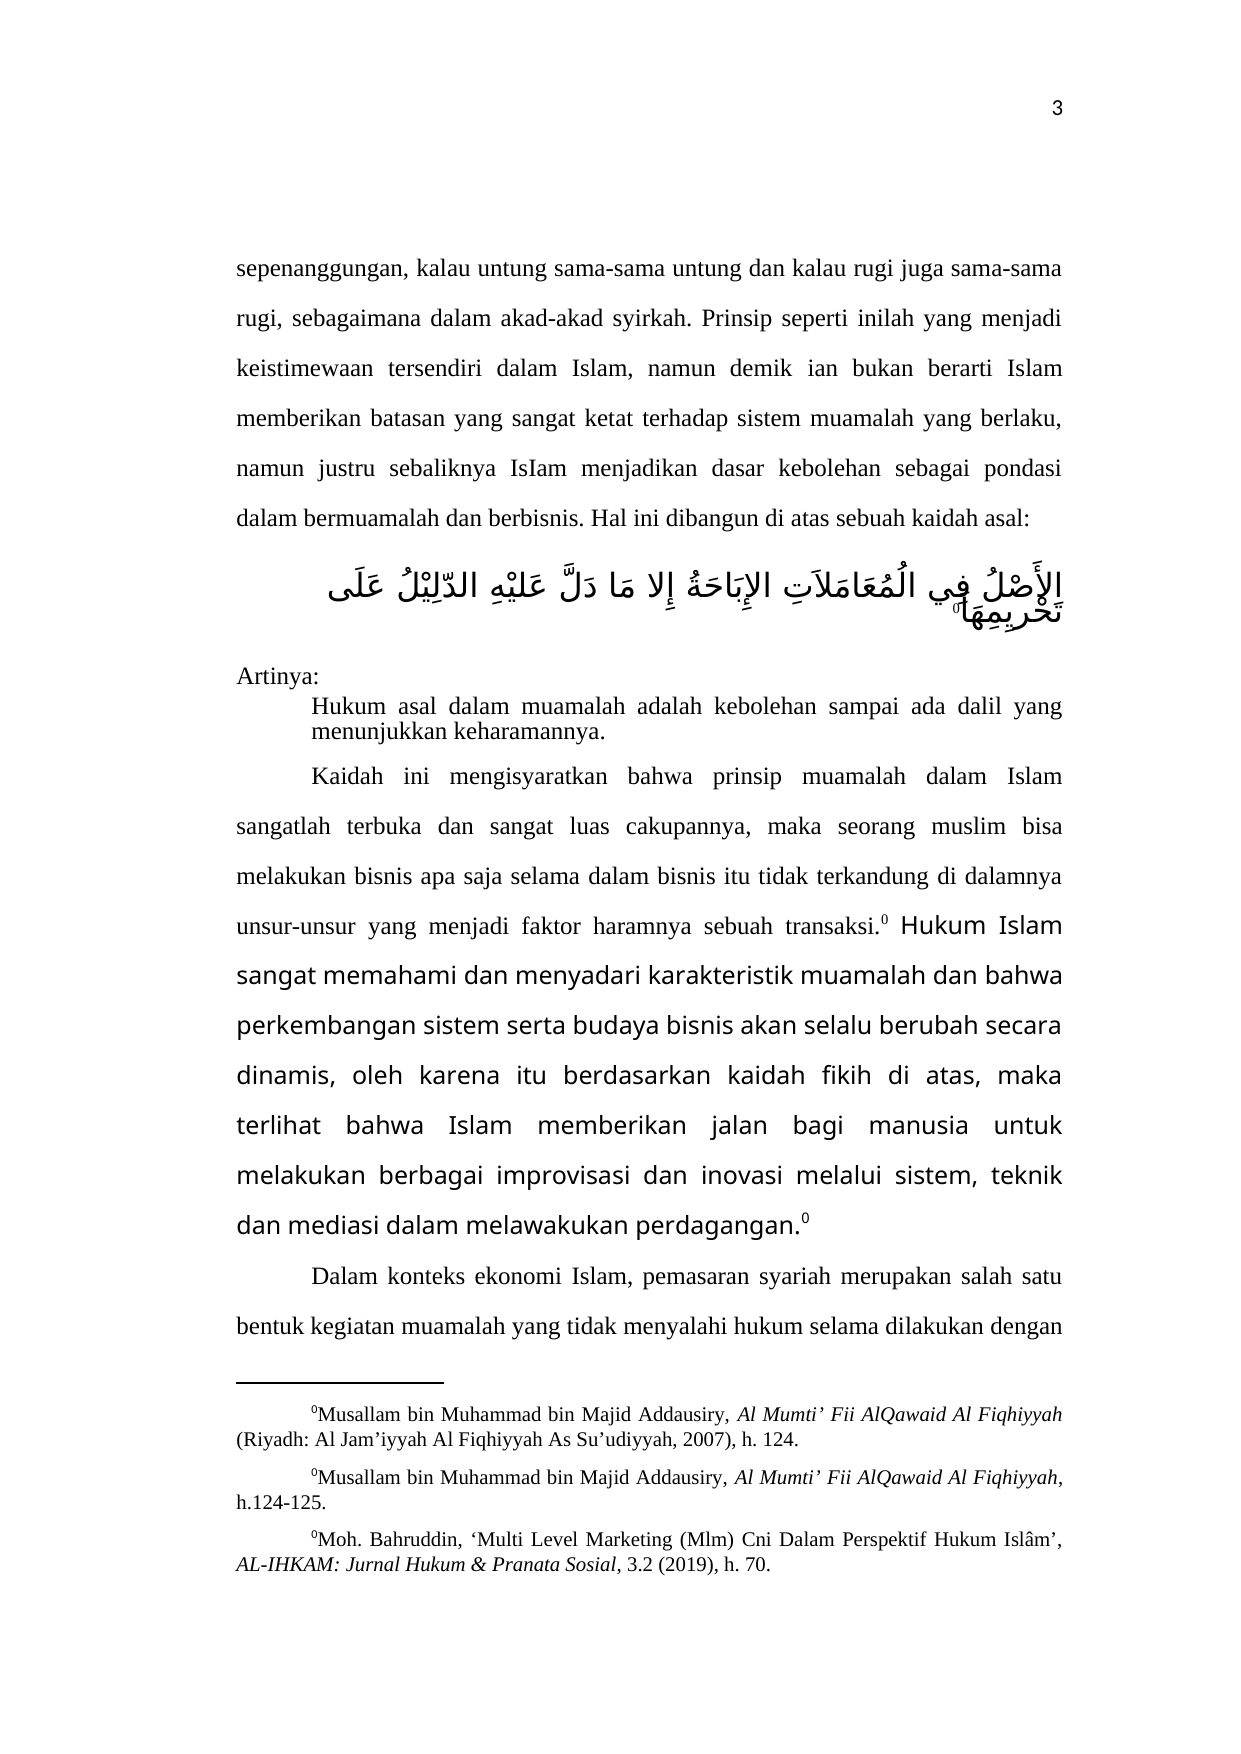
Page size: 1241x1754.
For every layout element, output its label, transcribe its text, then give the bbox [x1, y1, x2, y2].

text Hukum asal dalam muamalah adalah kebolehan sampai ada dalil yang menunjukkan keharamannya. [311, 694, 1063, 744]
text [236, 1244, 1063, 1344]
text الأَصْلُ فِي الُمُعَامَلاَتِ الإِبَاحَةُ إِلا مَا دَلَّ عَليْهِ الدّلِيْلُ عَلَى تَحْريِمِهَاَ [236, 578, 1063, 628]
text Artinya: [236, 644, 1063, 694]
text Kaidah ini mengisyaratkan bahwa prinsip muamalah dalam Islam sangatlah terbuka dan sangat luas cakupannya, maka seorang muslim bisa melakukan bisnis apa saja selama dalam bisnis itu tidak terkandung di dalamnya unsur-unsur yang menjadi faktor haramnya sebuah transaksi. Hukum Islam sangat memahami dan menyadari karakteristik muamalah dan bahwa perkembangan sistem serta budaya bisnis akan selalu berubah secara dinamis, oleh karena itu berdasarkan kaidah fikih di atas, maka terlihat bahwa Islam memberikan jalan bagi manusia untuk melakukan berbagai improvisasi dan inovasi melalui sistem, teknik dan mediasi dalam melawakukan perdagangan. [236, 744, 1063, 1244]
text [236, 236, 1063, 536]
